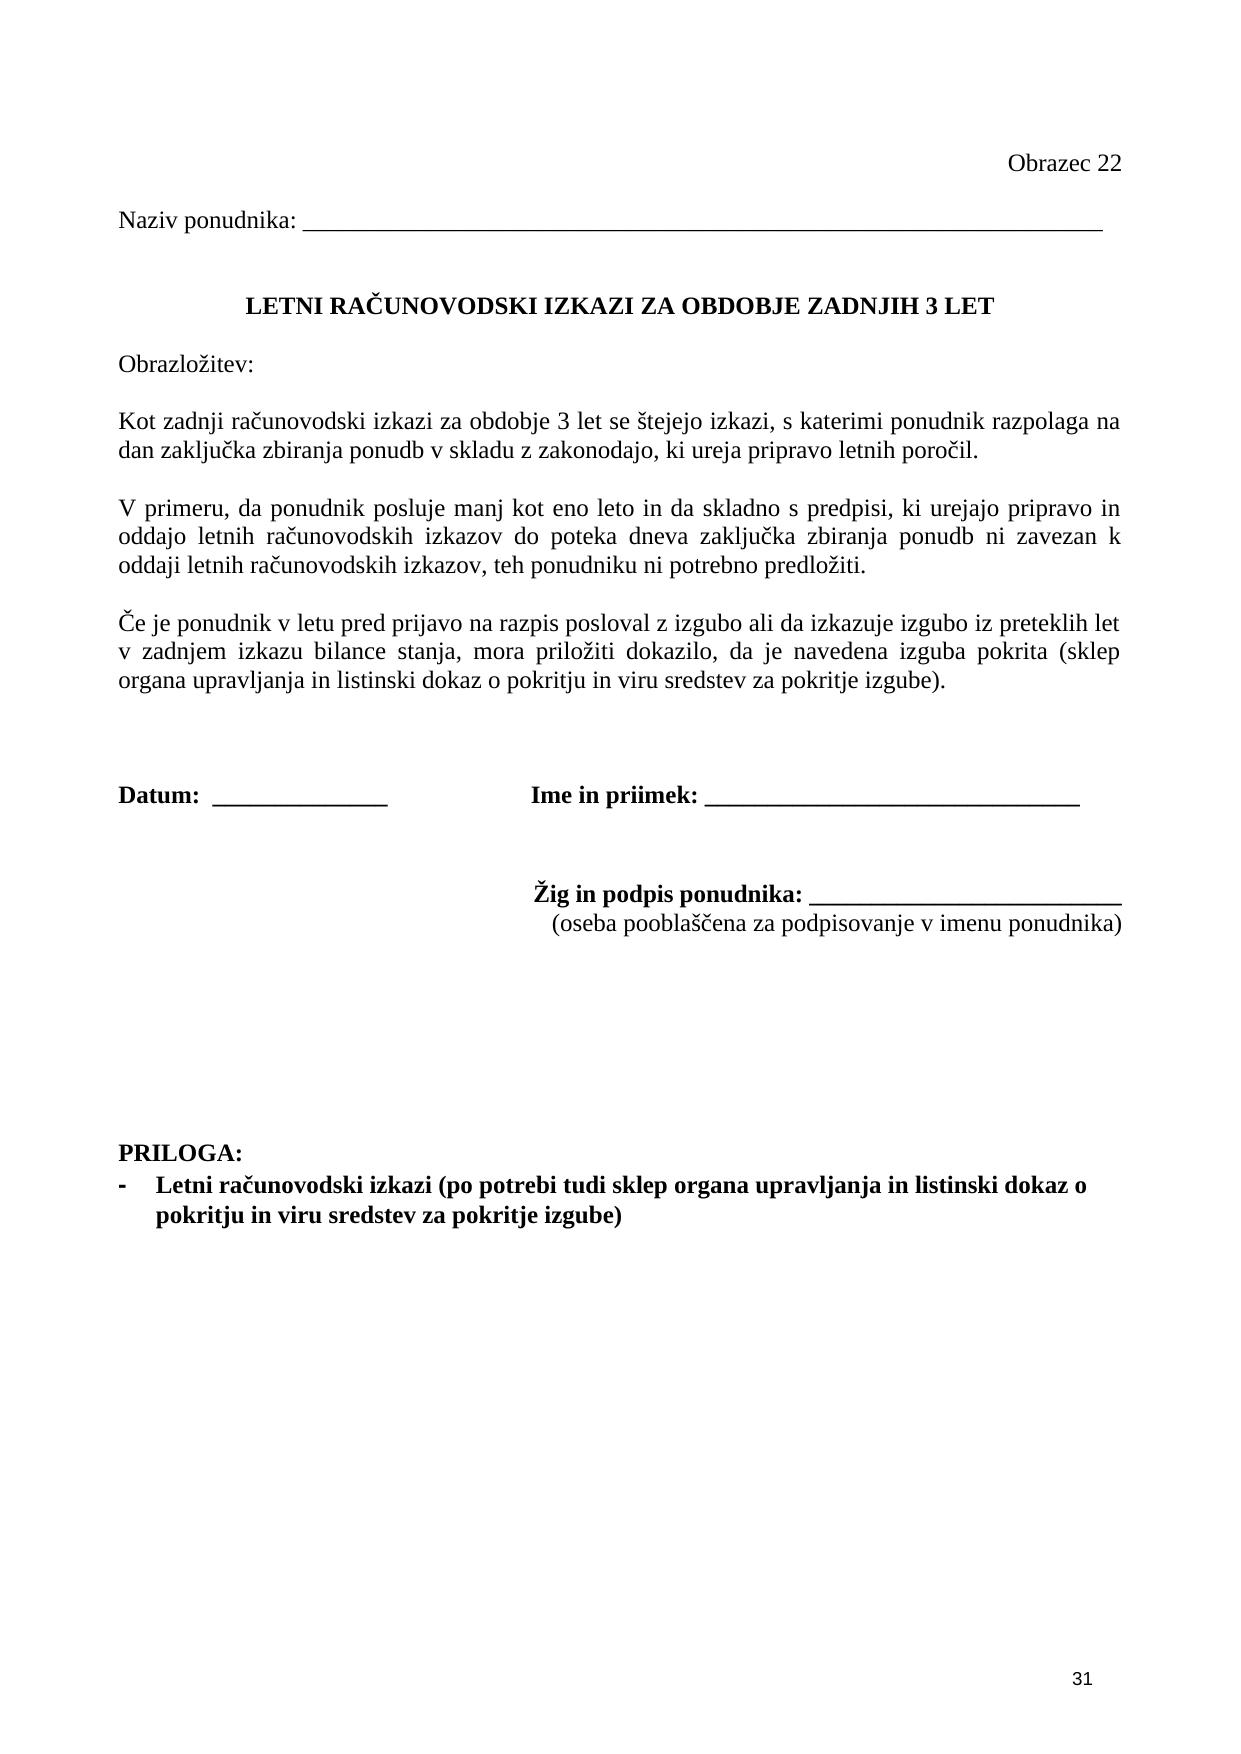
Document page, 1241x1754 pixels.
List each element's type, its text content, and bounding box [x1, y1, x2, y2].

text Če je ponudnik v letu pred prijavo na razpis posloval z izgubo ali da izkazuje izgubo iz preteklih let v zadnjem izkazu bilance stanja, mora priložiti dokazilo, da je navedena izguba pokrita (sklep organa upravljanja in listinski dokaz o pokritju in viru sredstev za pokritje izgube). [118, 608, 1122, 694]
text V primeru, da ponudnik posluje manj kot eno leto in da skladno s predpisi, ki urejajo pripravo in oddajo letnih računovodskih izkazov do poteka dneva zaključka zbiranja ponudb ni zavezan k oddaji letnih računovodskih izkazov, teh ponudniku ni potrebno predložiti. [118, 493, 1122, 579]
list Letni računovodski izkazi (po potrebi tudi sklep organa upravljanja in listinski dokaz o pokritju in viru sredstev za pokritje izgube) [118, 1166, 1122, 1229]
text Žig in podpis ponudnika: _________________________ [118, 879, 1122, 908]
text Obrazec 22 [118, 148, 1122, 176]
text Obrazložitev: [118, 349, 1122, 378]
text Kot zadnji računovodski izkazi za obdobje 3 let se štejejo izkazi, s katerimi ponudnik razpolaga na dan zaključka zbiranja ponudb v skladu z zakonodajo, ki ureja pripravo letnih poročil. [118, 406, 1122, 464]
text LetnI računovodskI izkazI za obdobje zadnjih 3 let [118, 291, 1122, 320]
text Datum: ______________ Ime in priimek: ______________________________ [118, 780, 1122, 809]
text (oseba pooblaščena za podpisovanje v imenu ponudnika) [118, 908, 1122, 936]
text Naziv ponudnika: ________________________________________________________________ [118, 205, 1124, 234]
text PRILOGA: [118, 1138, 1122, 1166]
